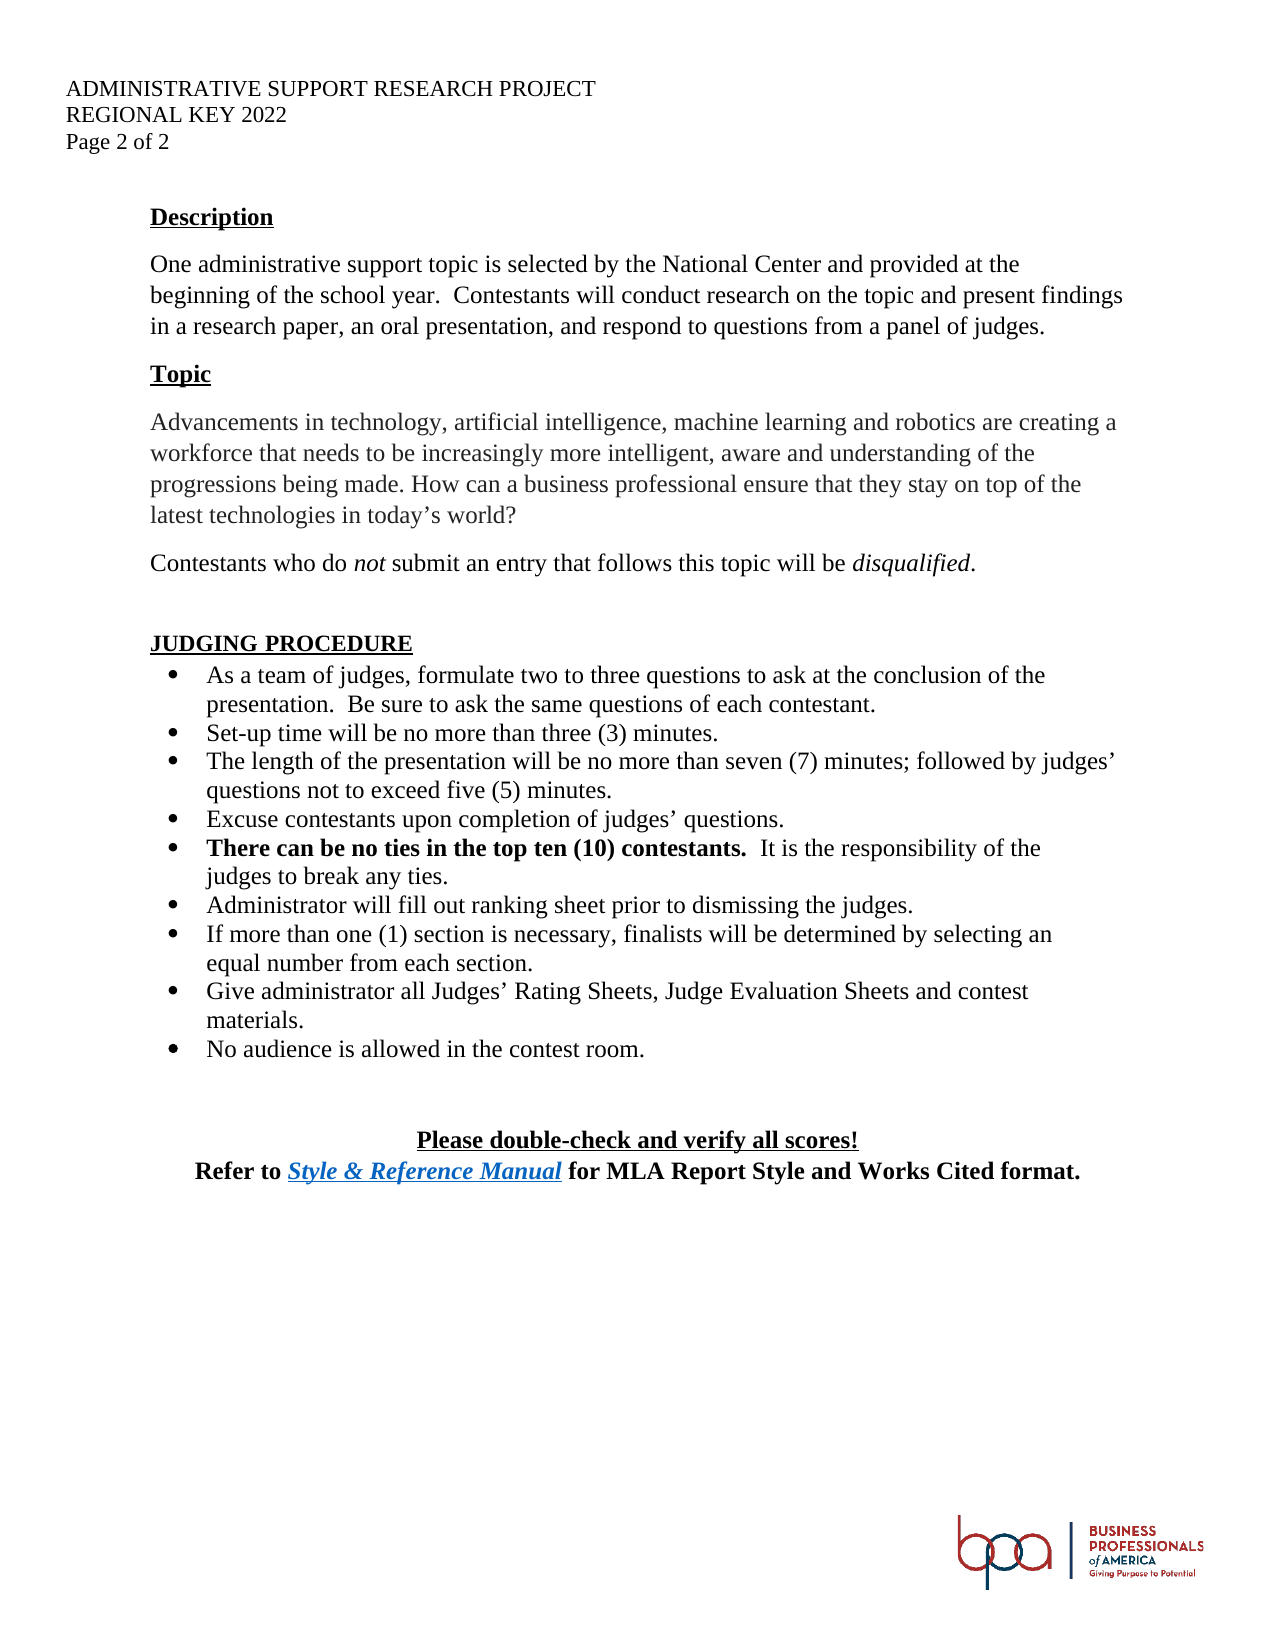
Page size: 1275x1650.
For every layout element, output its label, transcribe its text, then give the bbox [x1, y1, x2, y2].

list If more than one (1) section is necessary, finalists will be determined by selecting an equal number from each section. [169, 919, 1078, 976]
list Excuse contestants upon completion of judges’ questions. [169, 804, 1078, 833]
text Topic [150, 359, 1125, 388]
text Refer to Style & Reference Manual for MLA Report Style and Works Cited format. [150, 1156, 1125, 1184]
list No audience is allowed in the contest room. [169, 1034, 1078, 1063]
text Contestants who do not submit an entry that follows this topic will be disqualified. [150, 548, 1125, 576]
list Administrator will fill out ranking sheet prior to dismissing the judges. [169, 890, 1078, 919]
text judging procedure [150, 624, 1078, 658]
text Description [150, 202, 1125, 230]
list There can be no ties in the top ten (10) contestants. It is the responsibility of the judges to break any ties. [169, 833, 1078, 890]
list The length of the presentation will be no more than seven (7) minutes; followed by judges’ questions not to exceed five (5) minutes. [169, 746, 1125, 804]
text One administrative support topic is selected by the National Center and provided at the beginning of the school year. Contestants will conduct research on the topic and present findings in a research paper, an oral presentation, and respond to questions from a panel of judges. [150, 249, 1125, 340]
picture [957, 1515, 1204, 1590]
text Advancements in technology, artificial intelligence, machine learning and robotics are creating a workforce that needs to be increasingly more intelligent, aware and understanding of the progressions being made. How can a business professional ensure that they stay on top of the latest technologies in today’s world? [150, 407, 1125, 529]
list As a team of judges, formulate two to three questions to ask at the conclusion of the presentation. Be sure to ask the same questions of each contestant. [169, 660, 1125, 718]
list Give administrator all Judges’ Rating Sheets, Judge Evaluation Sheets and contest materials. [169, 976, 1078, 1034]
text Please double-check and verify all scores! [150, 1125, 1125, 1153]
list Set-up time will be no more than three (3) minutes. [169, 718, 1125, 746]
